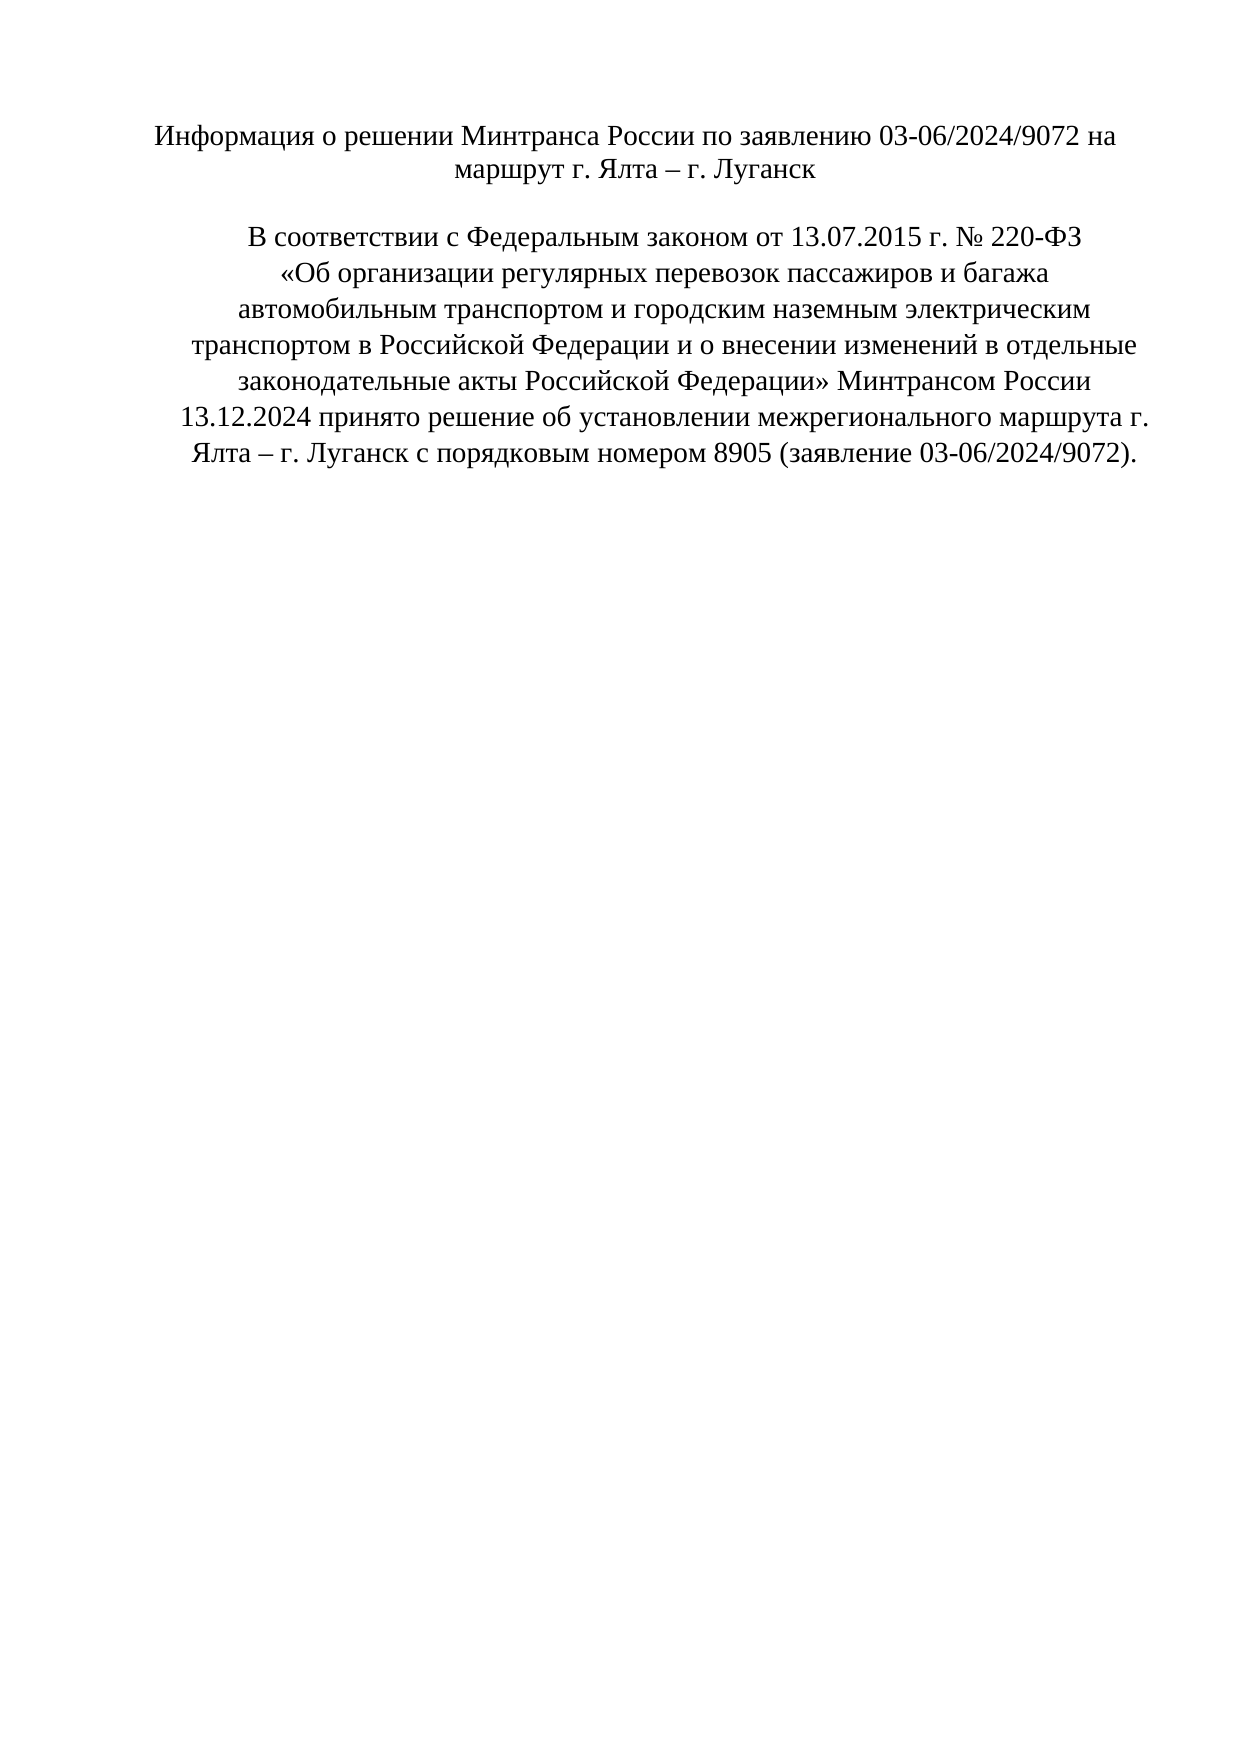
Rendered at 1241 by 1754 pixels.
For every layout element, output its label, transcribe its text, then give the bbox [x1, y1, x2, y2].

text Информация о решении Минтранса России по заявлению 03-06/2024/9072 на маршрут г. Ялта – г. Луганск [118, 118, 1152, 185]
text В соответствии с Федеральным законом от 13.07.2015 г. № 220-ФЗ «Об организации регулярных перевозок пассажиров и багажа автомобильным транспортом и городским наземным электрическим транспортом в Российской Федерации и о внесении изменений в отдельные законодательные акты Российской Федерации» Минтрансом России 13.12.2024 принято решение об установлении межрегионального маршрута г. Ялта – г. Луганск с порядковым номером 8905 (заявление 03-06/2024/9072). [177, 219, 1152, 469]
